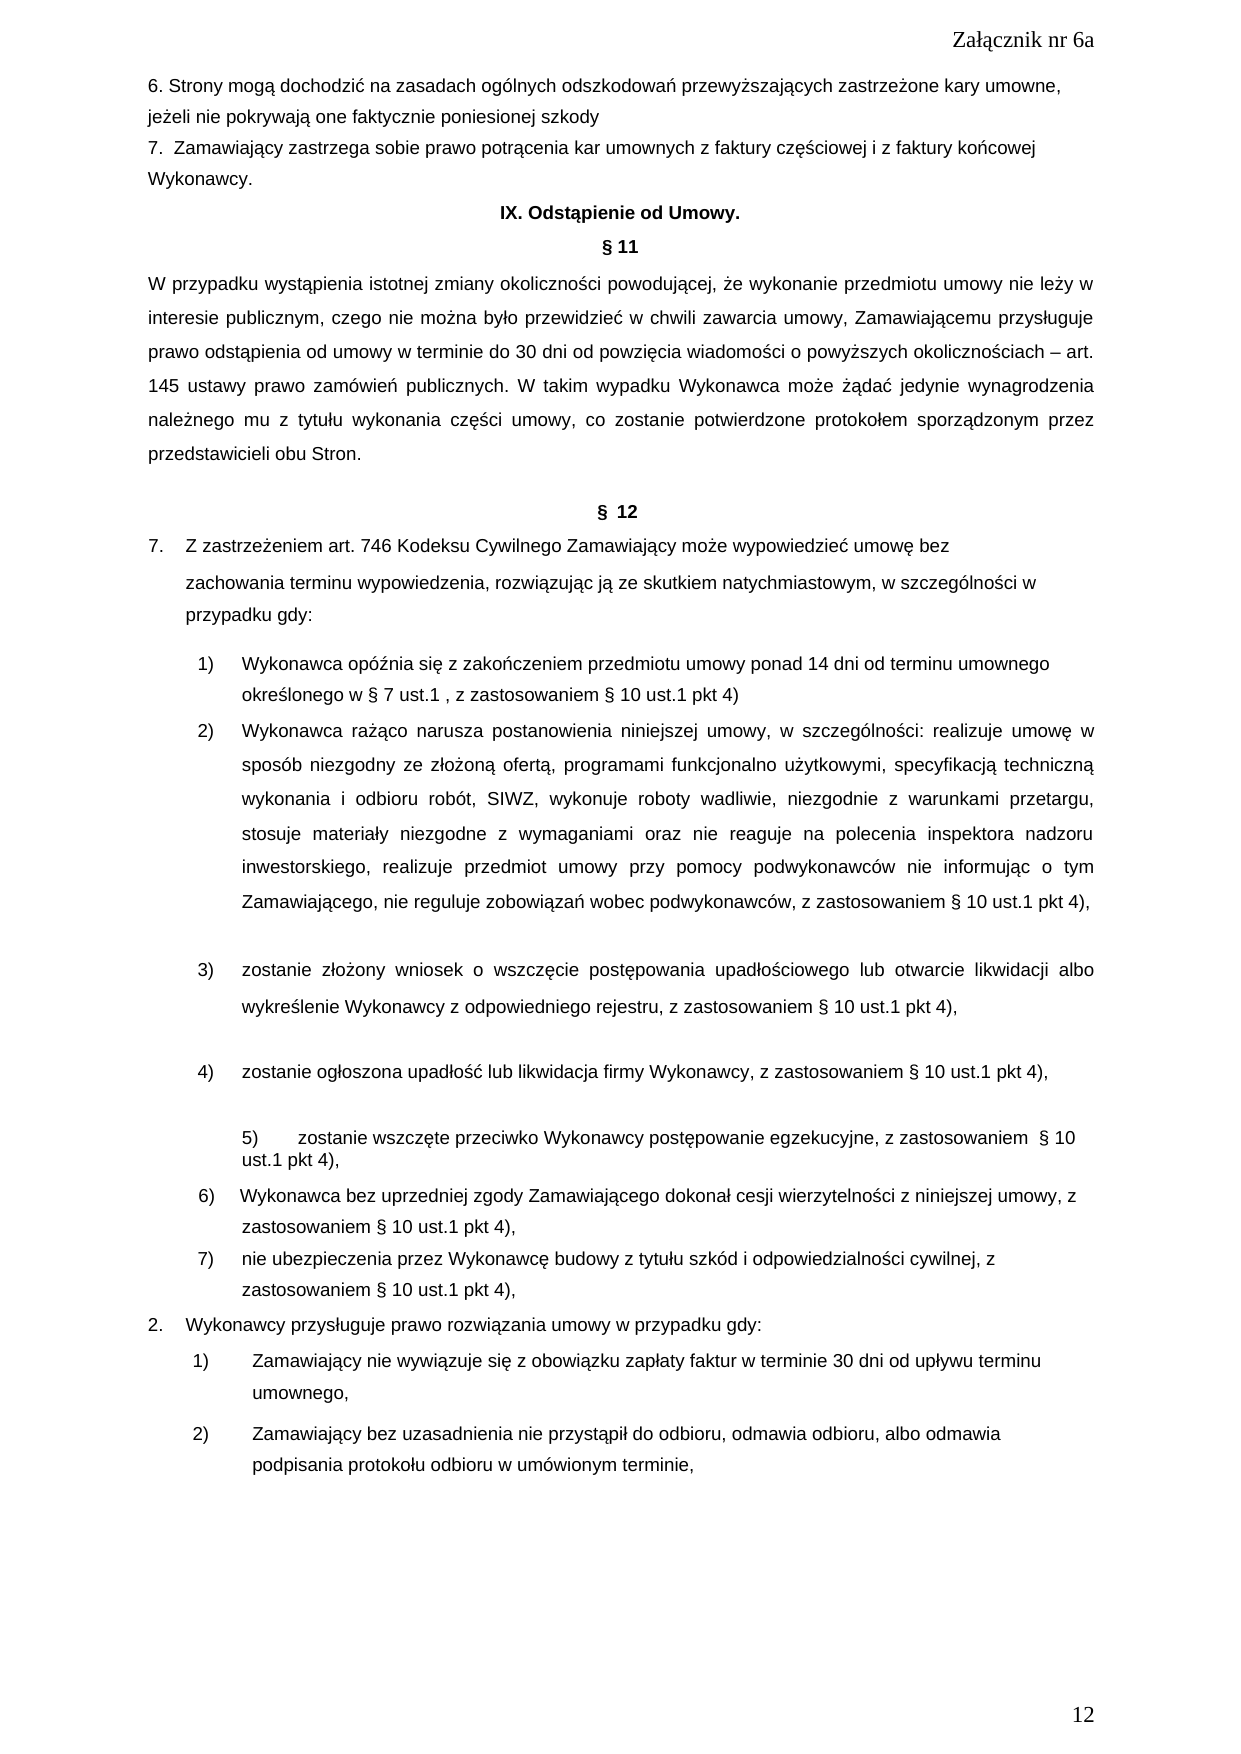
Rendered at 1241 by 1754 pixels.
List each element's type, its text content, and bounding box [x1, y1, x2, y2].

list zostanie ogłoszona upadłość lub likwidacja firmy Wykonawcy, z zastosowaniem § 10 ust.1 pkt 4), [197, 1061, 1094, 1083]
list Z zastrzeżeniem art. 746 Kodeksu Cywilnego Zamawiający może wypowiedzieć umowę bez [148, 535, 1094, 557]
list zostanie wszczęte przeciwko Wykonawcy postępowanie egzekucyjne, z zastosowaniem § 10 ust.1 pkt 4), [242, 1127, 1094, 1170]
text 6) Wykonawca bez uprzedniej zgody Zamawiającego dokonał cesji wierzytelności z niniejszej umowy, z zastosowaniem § 10 ust.1 pkt 4), [198, 1185, 1094, 1238]
list zostanie złożony wniosek o wszczęcie postępowania upadłościowego lub otwarcie likwidacji albo wykreślenie Wykonawcy z odpowiedniego rejestru, z zastosowaniem § 10 ust.1 pkt 4), [197, 959, 1094, 1017]
list Wykonawca opóźnia się z zakończeniem przedmiotu umowy ponad 14 dni od terminu umownego określonego w § 7 ust.1 , z zastosowaniem § 10 ust.1 pkt 4) [197, 652, 1094, 706]
list 12 [597, 501, 1094, 523]
text W przypadku wystąpienia istotnej zmiany okoliczności powodującej, że wykonanie przedmiotu umowy nie leży w interesie publicznym, czego nie można było przewidzieć w chwili zawarcia umowy, Zamawiającemu przysługuje prawo odstąpienia od umowy w terminie do 30 dni od powzięcia wiadomości o powyższych okolicznościach – art. 145 ustawy prawo zamówień publicznych. W takim wypadku Wykonawca może żądać jedynie wynagrodzenia należnego mu z tytułu wykonania części umowy, co zostanie potwierdzone protokołem sporządzonym przez przedstawicieli obu Stron. [148, 273, 1094, 464]
list Zamawiający bez uzasadnienia nie przystąpił do odbioru, odmawia odbioru, albo odmawia podpisania protokołu odbioru w umówionym terminie, [192, 1422, 1094, 1475]
list nie ubezpieczenia przez Wykonawcę budowy z tytułu szkód i odpowiedzialności cywilnej, z zastosowaniem § 10 ust.1 pkt 4), [197, 1248, 1092, 1301]
text zachowania terminu wypowiedzenia, rozwiązując ją ze skutkiem natychmiastowym, w szczególności w przypadku gdy: [185, 572, 1092, 625]
text § 11 [148, 236, 1092, 258]
list Wykonawca rażąco narusza postanowienia niniejszej umowy, w szczególności: realizuje umowę w sposób niezgodny ze złożoną ofertą, programami funkcjonalno użytkowymi, specyfikacją techniczną wykonania i odbioru robót, SIWZ, wykonuje roboty wadliwie, niezgodnie z warunkami przetargu, stosuje materiały niezgodne z wymaganiami oraz nie reaguje na polecenia inspektora nadzoru inwestorskiego, realizuje przedmiot umowy przy pomocy podwykonawców nie informując o tym Zamawiającego, nie reguluje zobowiązań wobec podwykonawców, z zastosowaniem § 10 ust.1 pkt 4), [197, 720, 1094, 912]
text IX. Odstąpienie od Umowy. [148, 202, 1092, 223]
text 7. Zamawiający zastrzega sobie prawo potrącenia kar umownych z faktury częściowej i z faktury końcowej Wykonawcy. [148, 137, 1092, 190]
list Wykonawcy przysługuje prawo rozwiązania umowy w przypadku gdy: [148, 1313, 1094, 1335]
text 6. Strony mogą dochodzić na zasadach ogólnych odszkodowań przewyższających zastrzeżone kary umowne, jeżeli nie pokrywają one faktycznie poniesionej szkody [148, 74, 1092, 127]
list Zamawiający nie wywiązuje się z obowiązku zapłaty faktur w terminie 30 dni od upływu terminu umownego, [192, 1350, 1092, 1403]
